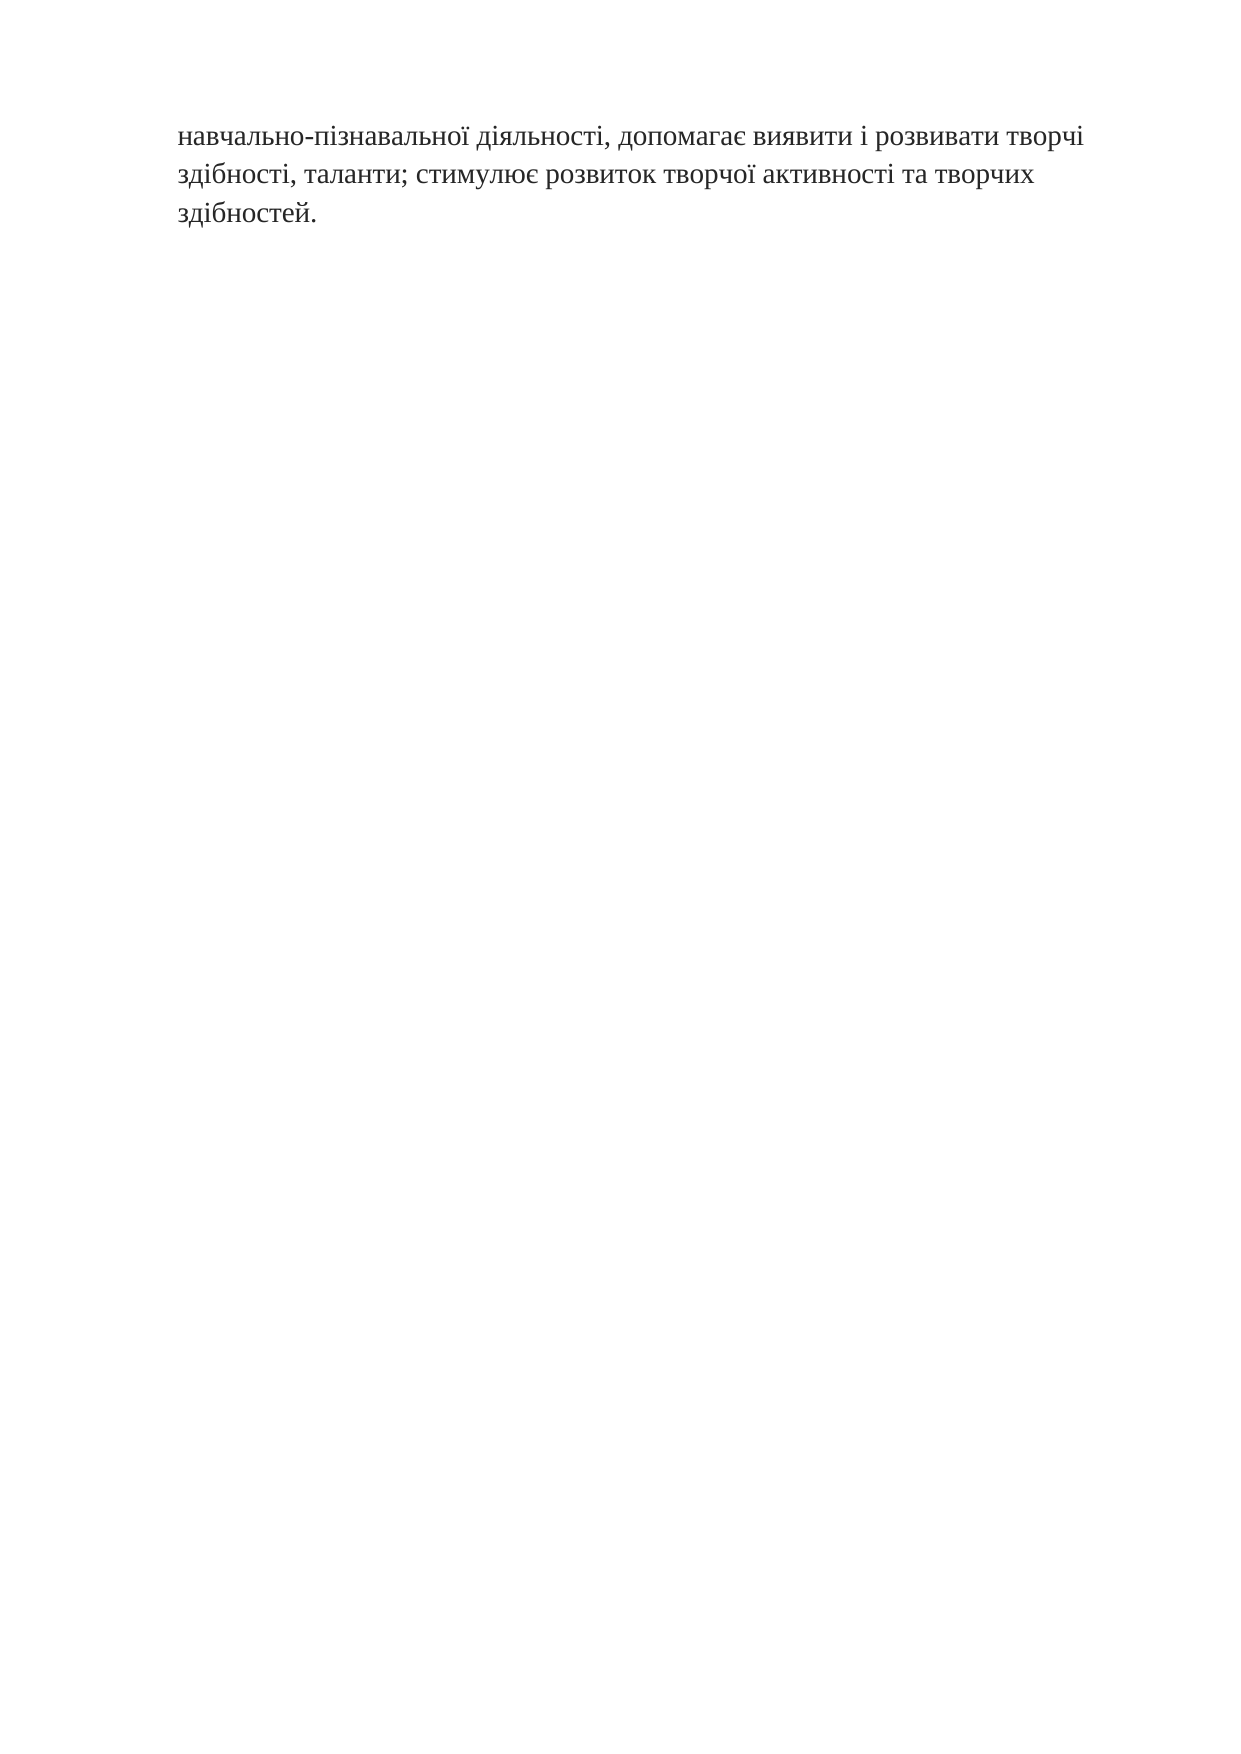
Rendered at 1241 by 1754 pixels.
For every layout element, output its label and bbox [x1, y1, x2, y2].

text [177, 118, 1152, 229]
